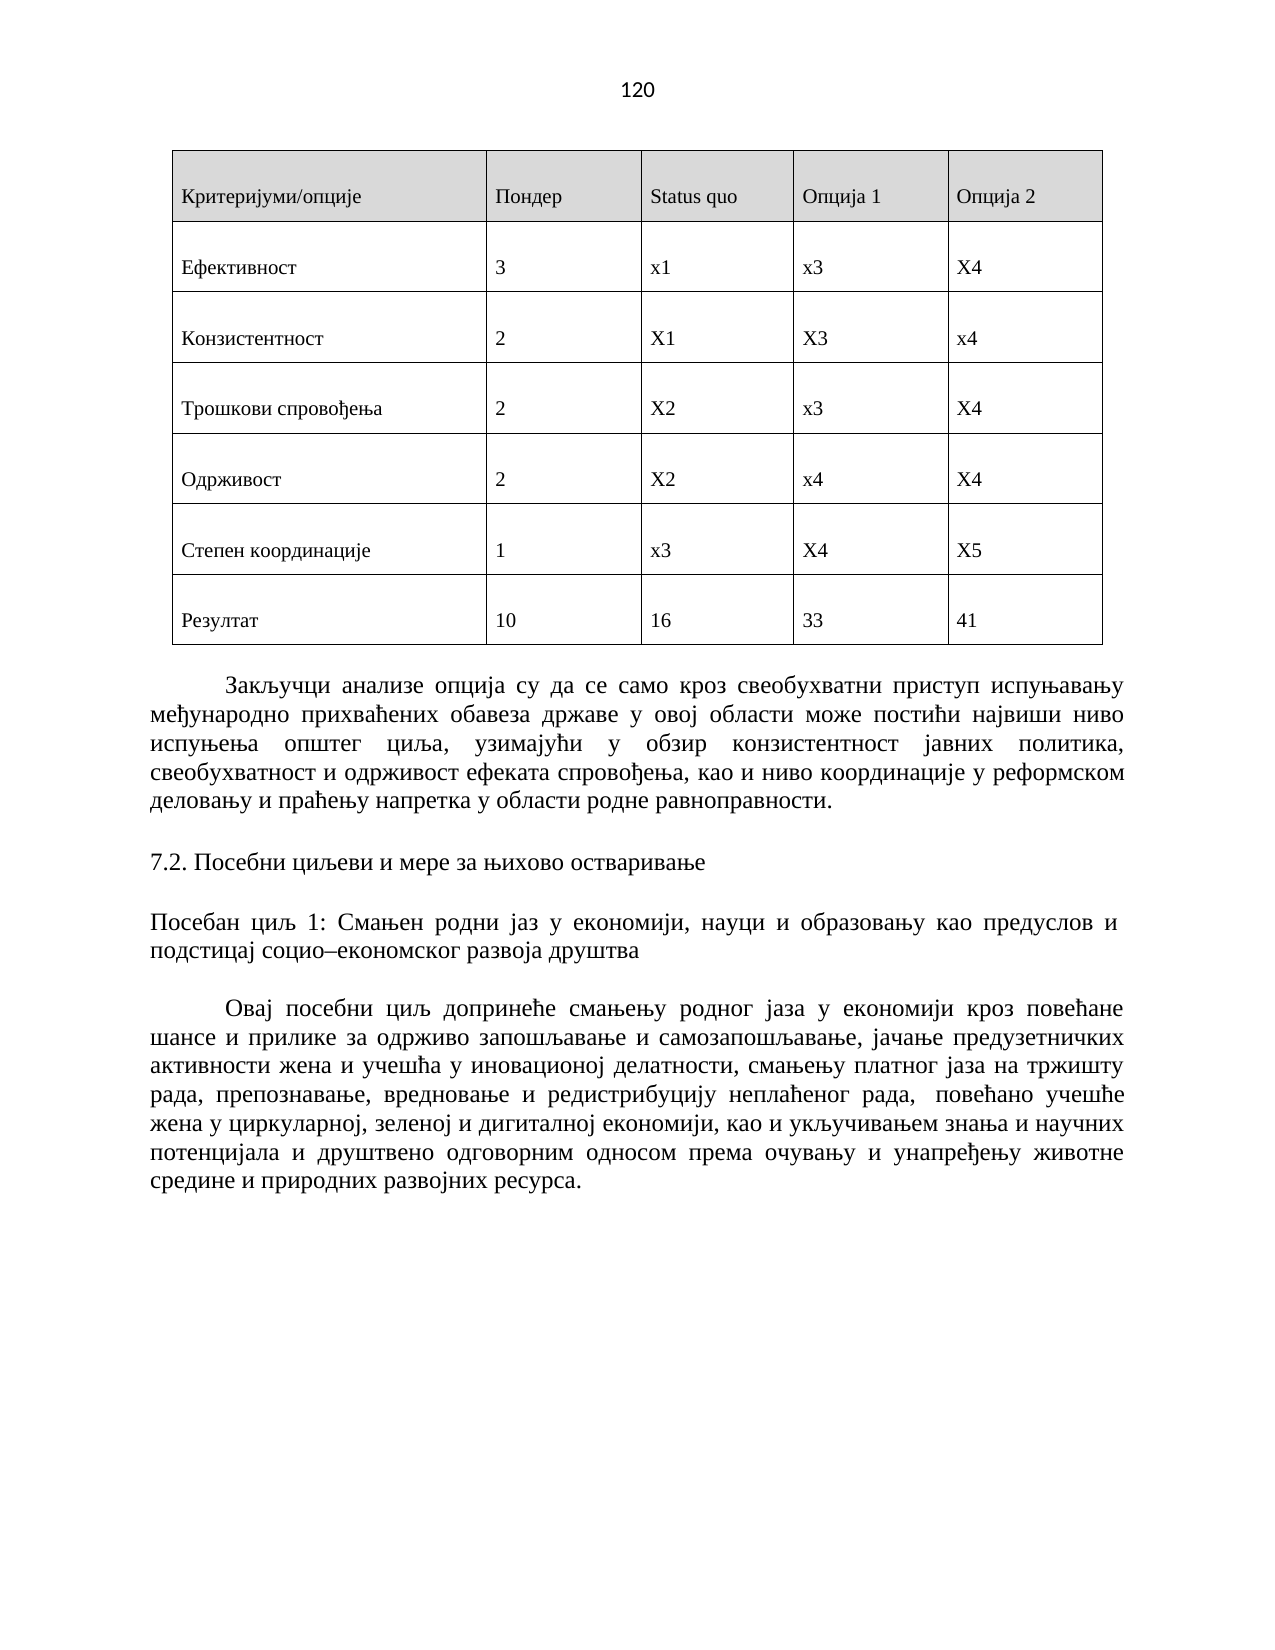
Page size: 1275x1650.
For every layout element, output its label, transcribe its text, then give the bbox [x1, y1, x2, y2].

table_cell X4 [949, 222, 1102, 291]
table_cell Х4 [794, 504, 948, 574]
table_cell X5 [949, 504, 1102, 574]
table_cell Х4 [949, 363, 1102, 432]
table_header Критеријуми/опције [173, 151, 486, 221]
table_cell 33 [794, 575, 948, 644]
table_cell x4 [949, 292, 1102, 362]
table_cell Трошкови спровођења [173, 363, 486, 432]
table_cell 10 [487, 575, 641, 644]
table_cell 1 [487, 504, 641, 574]
table_header Опција 1 [794, 151, 948, 221]
table_header Опција 2 [949, 151, 1102, 221]
table_header Status quo [642, 151, 793, 221]
table_header Пондер [487, 151, 641, 221]
table_cell 2 [487, 434, 641, 503]
table_cell 16 [642, 575, 793, 644]
text Овај посебни циљ допринеће смањењу родног јаза у економији кроз повећане шансе и прилике за одрживо запошљавање и самозапошљавање, јачање предузетничких активности жена и учешћа у иновационој делатности, смањењу платног јаза на тржишту рада, препознавање, вредновање и редистрибуцију неплаћеног рада, повећано учешће жена у циркуларној, зеленој и дигиталној економији, као и укључивањем знања и научних потенцијала и друштвено одговорним односом према очувању и унапређењу животне средине и природних развојних ресурса. [150, 993, 1125, 1194]
table_cell Степен координације [173, 504, 486, 574]
text Посебан циљ 1: Смањен родни јаз у економији, науци и образовању као предуслов и подстицај социо–економског развоја друштва [150, 907, 1125, 964]
table_cell Ефективност [173, 222, 486, 291]
table_cell Конзистентност [173, 292, 486, 362]
table_cell 41 [949, 575, 1102, 644]
table_cell 2 [487, 292, 641, 362]
table_cell Х2 [642, 434, 793, 503]
table_cell 3 [487, 222, 641, 291]
table_cell Резултат [173, 575, 486, 644]
table_cell x3 [794, 363, 948, 432]
table_cell X3 [794, 292, 948, 362]
text Закључци анализе опција су да се само кроз свеобухватни приступ испуњавању међународно прихваћених обавеза државе у овој области може постићи највиши ниво испуњења општег циља, узимајући у обзир конзистентност јавних политика, свеобухватност и одрживост ефеката спровођења, као и ниво координације у реформском деловању и праћењу напретка у области родне равноправности. [150, 670, 1125, 814]
table_cell 2 [487, 363, 641, 432]
table_cell X4 [949, 434, 1102, 503]
table_cell Одрживост [173, 434, 486, 503]
table_cell X2 [642, 363, 793, 432]
table_cell x3 [794, 222, 948, 291]
subtitle 7.2. Посебни циљеви и мере за њихово остваривање [150, 847, 1125, 876]
table_cell x4 [794, 434, 948, 503]
table_cell Х1 [642, 292, 793, 362]
table_cell х1 [642, 222, 793, 291]
table_cell х3 [642, 504, 793, 574]
